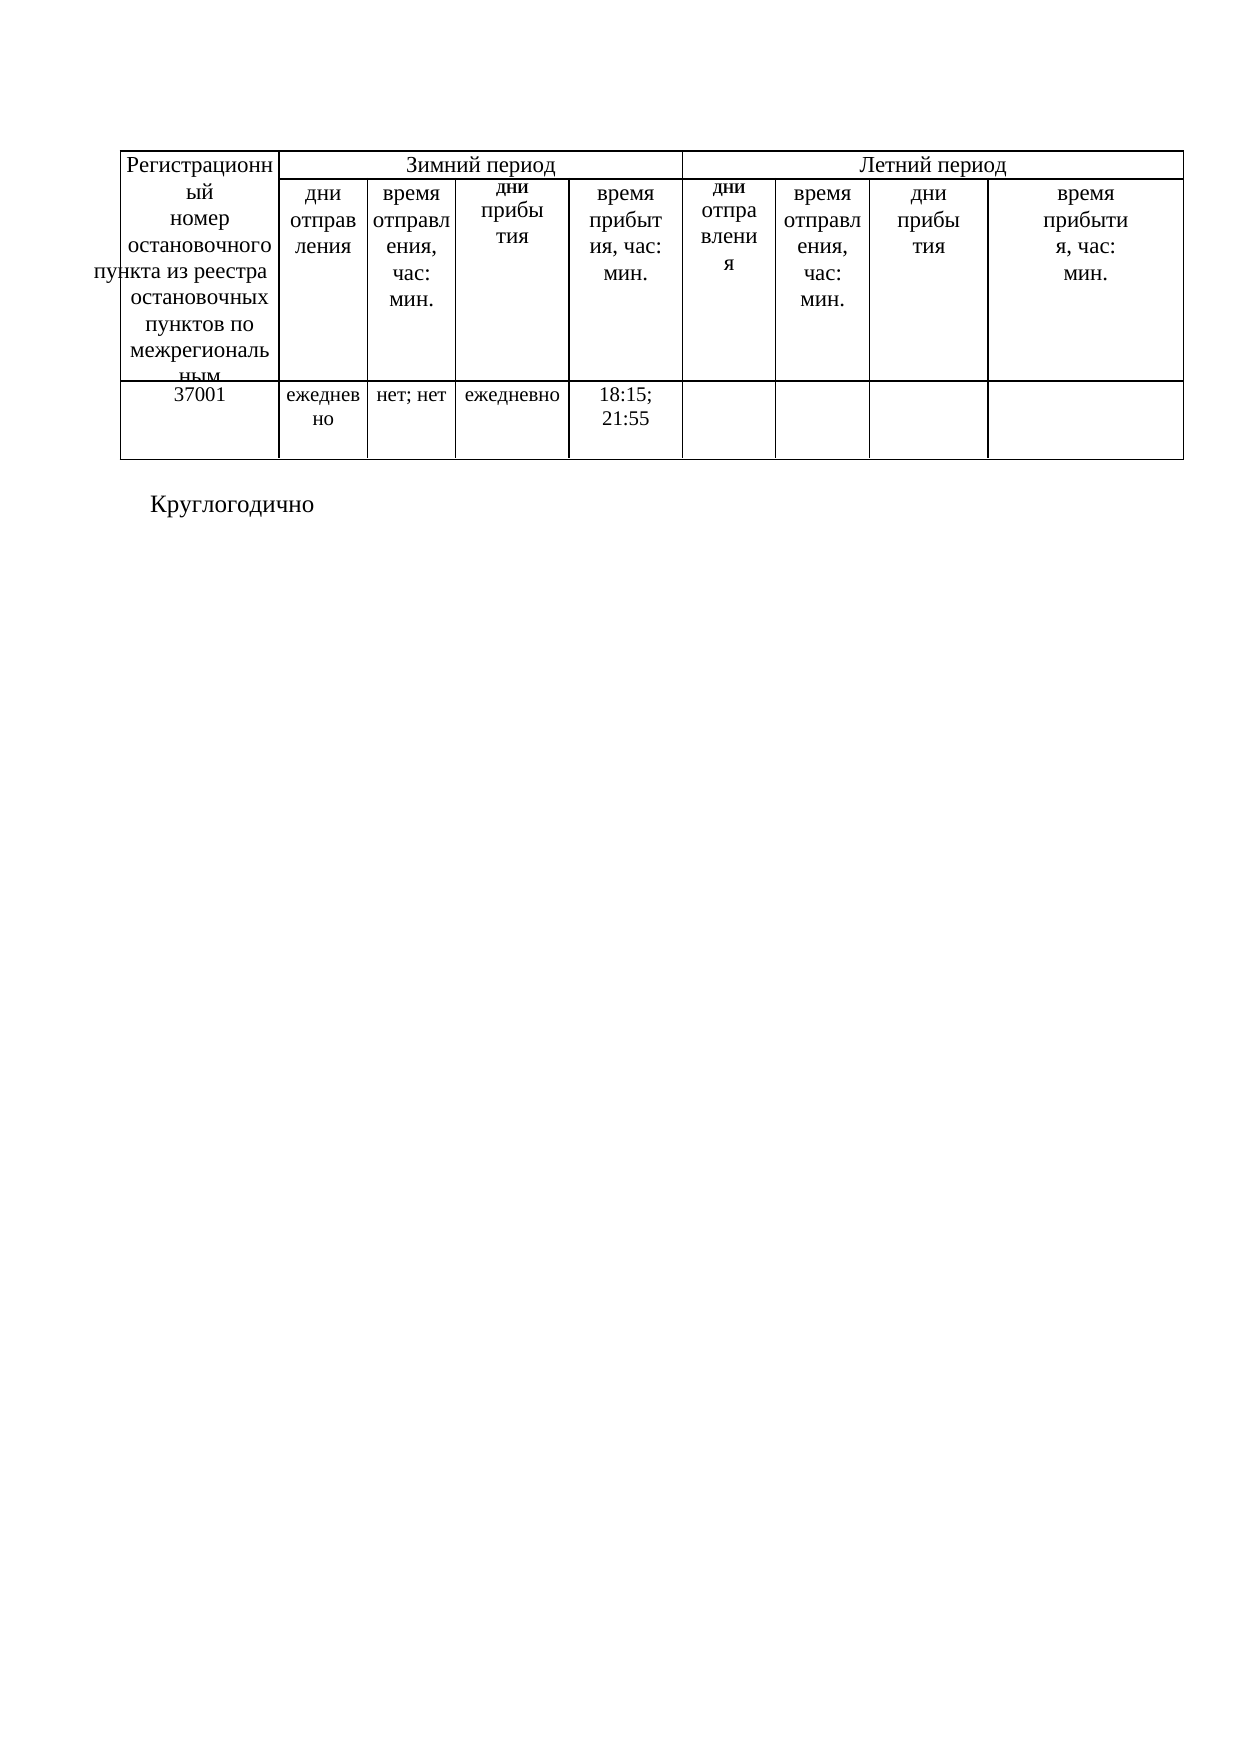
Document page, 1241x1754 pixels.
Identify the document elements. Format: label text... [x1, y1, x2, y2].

table_cell ДНИ прибы тия [456, 180, 568, 380]
table_cell время отправл ения, час: мин. [368, 180, 455, 380]
table_header Летний период [683, 152, 1183, 178]
table_cell 18:15; 21:55 [570, 382, 682, 458]
table_cell ДНИ отпра влени я [683, 180, 775, 380]
table_cell 37001 [121, 382, 278, 458]
table_cell дни отправ ления [280, 180, 367, 380]
table_cell [776, 382, 869, 458]
table_cell ежедневно [456, 382, 568, 458]
text Круглогодично [150, 489, 1090, 517]
table_cell нет; нет [368, 382, 455, 458]
table_cell [683, 382, 775, 458]
table_cell [989, 382, 1183, 458]
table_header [121, 152, 278, 380]
table_cell время прибыт ия, час: мин. [570, 180, 682, 380]
table_cell дни прибы тия [870, 180, 987, 380]
table_cell время прибыти я, час: мин. [989, 180, 1183, 380]
table_cell время отправл ения, час: мин. [776, 180, 869, 380]
table_cell [870, 382, 987, 458]
table_cell ежедневно [280, 382, 367, 458]
table_header Зимний период [280, 152, 682, 178]
